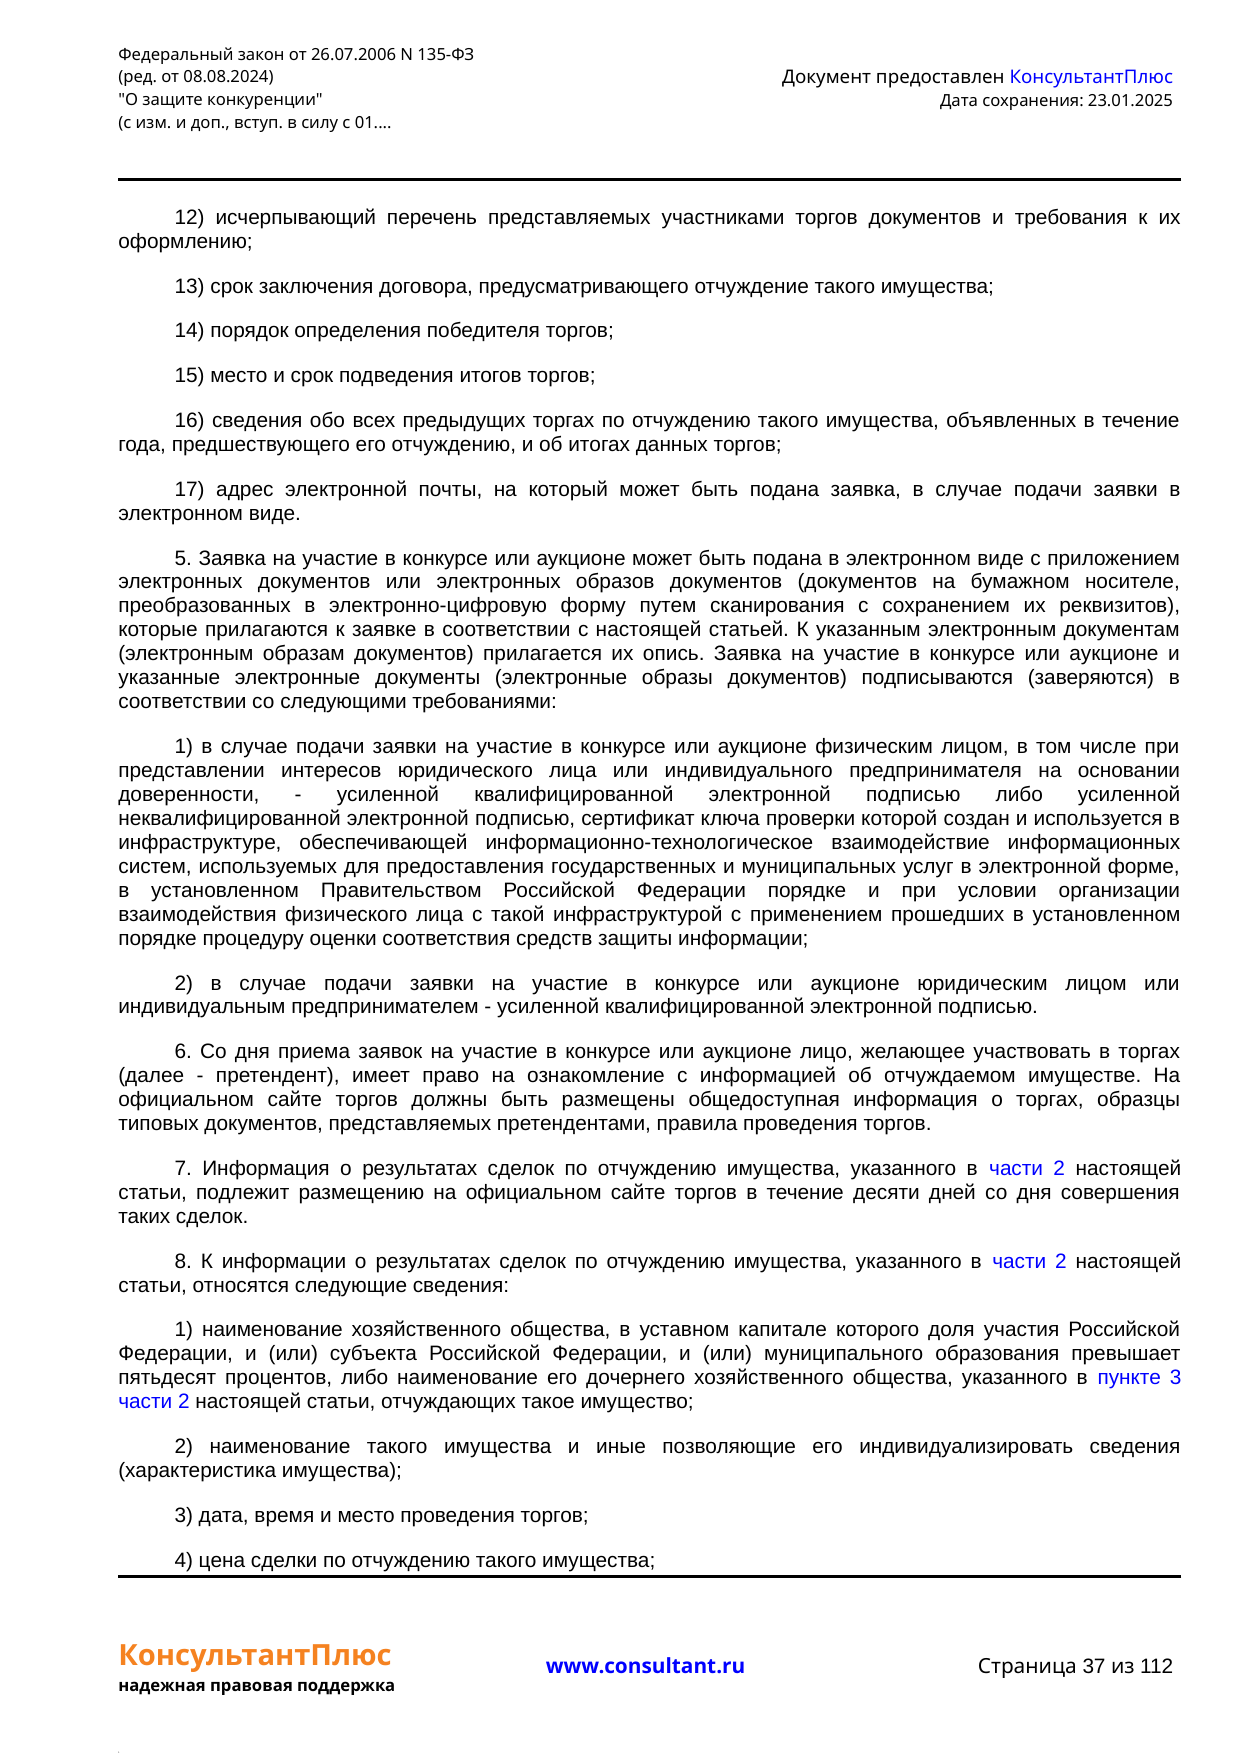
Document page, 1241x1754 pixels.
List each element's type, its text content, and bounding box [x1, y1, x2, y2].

text 5. Заявка на участие в конкурсе или аукционе может быть подана в электронном виде с приложением электронных документов или электронных образов документов (документов на бумажном носителе, преобразованных в электронно-цифровую форму путем сканирования с сохранением их реквизитов), которые прилагаются к заявке в соответствии с настоящей статьей. К указанным электронным документам (электронным образам документов) прилагается их опись. Заявка на участие в конкурсе или аукционе и указанные электронные документы (электронные образы документов) подписываются (заверяются) в соответствии со следующими требованиями: [118, 545, 1181, 713]
text 14) порядок определения победителя торгов; [118, 318, 1181, 342]
text 3) дата, время и место проведения торгов; [118, 1503, 1181, 1527]
text 15) место и срок подведения итогов торгов; [118, 363, 1181, 387]
text 1) наименование хозяйственного общества, в уставном капитале которого доля участия Российской Федерации, и (или) субъекта Российской Федерации, и (или) муниципального образования превышает пятьдесят процентов, либо наименование его дочернего хозяйственного общества, указанного в пункте 3 части 2 настоящей статьи, отчуждающих такое имущество; [118, 1317, 1181, 1413]
text 6. Со дня приема заявок на участие в конкурсе или аукционе лицо, желающее участвовать в торгах (далее - претендент), имеет право на ознакомление с информацией об отчуждаемом имуществе. На официальном сайте торгов должны быть размещены общедоступная информация о торгах, образцы типовых документов, представляемых претендентами, правила проведения торгов. [118, 1039, 1181, 1135]
text 4) цена сделки по отчуждению такого имущества; [118, 1547, 1181, 1571]
text 2) наименование такого имущества и иные позволяющие его индивидуализировать сведения (характеристика имущества); [118, 1434, 1181, 1482]
text 2) в случае подачи заявки на участие в конкурсе или аукционе юридическим лицом или индивидуальным предпринимателем - усиленной квалифицированной электронной подписью. [118, 970, 1181, 1018]
text 12) исчерпывающий перечень представляемых участниками торгов документов и требования к их оформлению; [118, 205, 1181, 253]
text 1) в случае подачи заявки на участие в конкурсе или аукционе физическим лицом, в том числе при представлении интересов юридического лица или индивидуального предпринимателя на основании доверенности, - усиленной квалифицированной электронной подписью либо усиленной неквалифицированной электронной подписью, сертификат ключа проверки которой создан и используется в инфраструктуре, обеспечивающей информационно-технологическое взаимодействие информационных систем, используемых для предоставления государственных и муниципальных услуг в электронной форме, в установленном Правительством Российской Федерации порядке и при условии организации взаимодействия физического лица с такой инфраструктурой с применением прошедших в установленном порядке процедуру оценки соответствия средств защиты информации; [118, 734, 1181, 949]
text 17) адрес электронной почты, на который может быть подана заявка, в случае подачи заявки в электронном виде. [118, 477, 1181, 524]
text 16) сведения обо всех предыдущих торгах по отчуждению такого имущества, объявленных в течение года, предшествующего его отчуждению, и об итогах данных торгов; [118, 408, 1181, 456]
text 13) срок заключения договора, предусматривающего отчуждение такого имущества; [118, 273, 1181, 297]
text 8. К информации о результатах сделок по отчуждению имущества, указанного в части 2 настоящей статьи, относятся следующие сведения: [118, 1248, 1181, 1296]
text 7. Информация о результатах сделок по отчуждению имущества, указанного в части 2 настоящей статьи, подлежит размещению на официальном сайте торгов в течение десяти дней со дня совершения таких сделок. [118, 1156, 1181, 1228]
